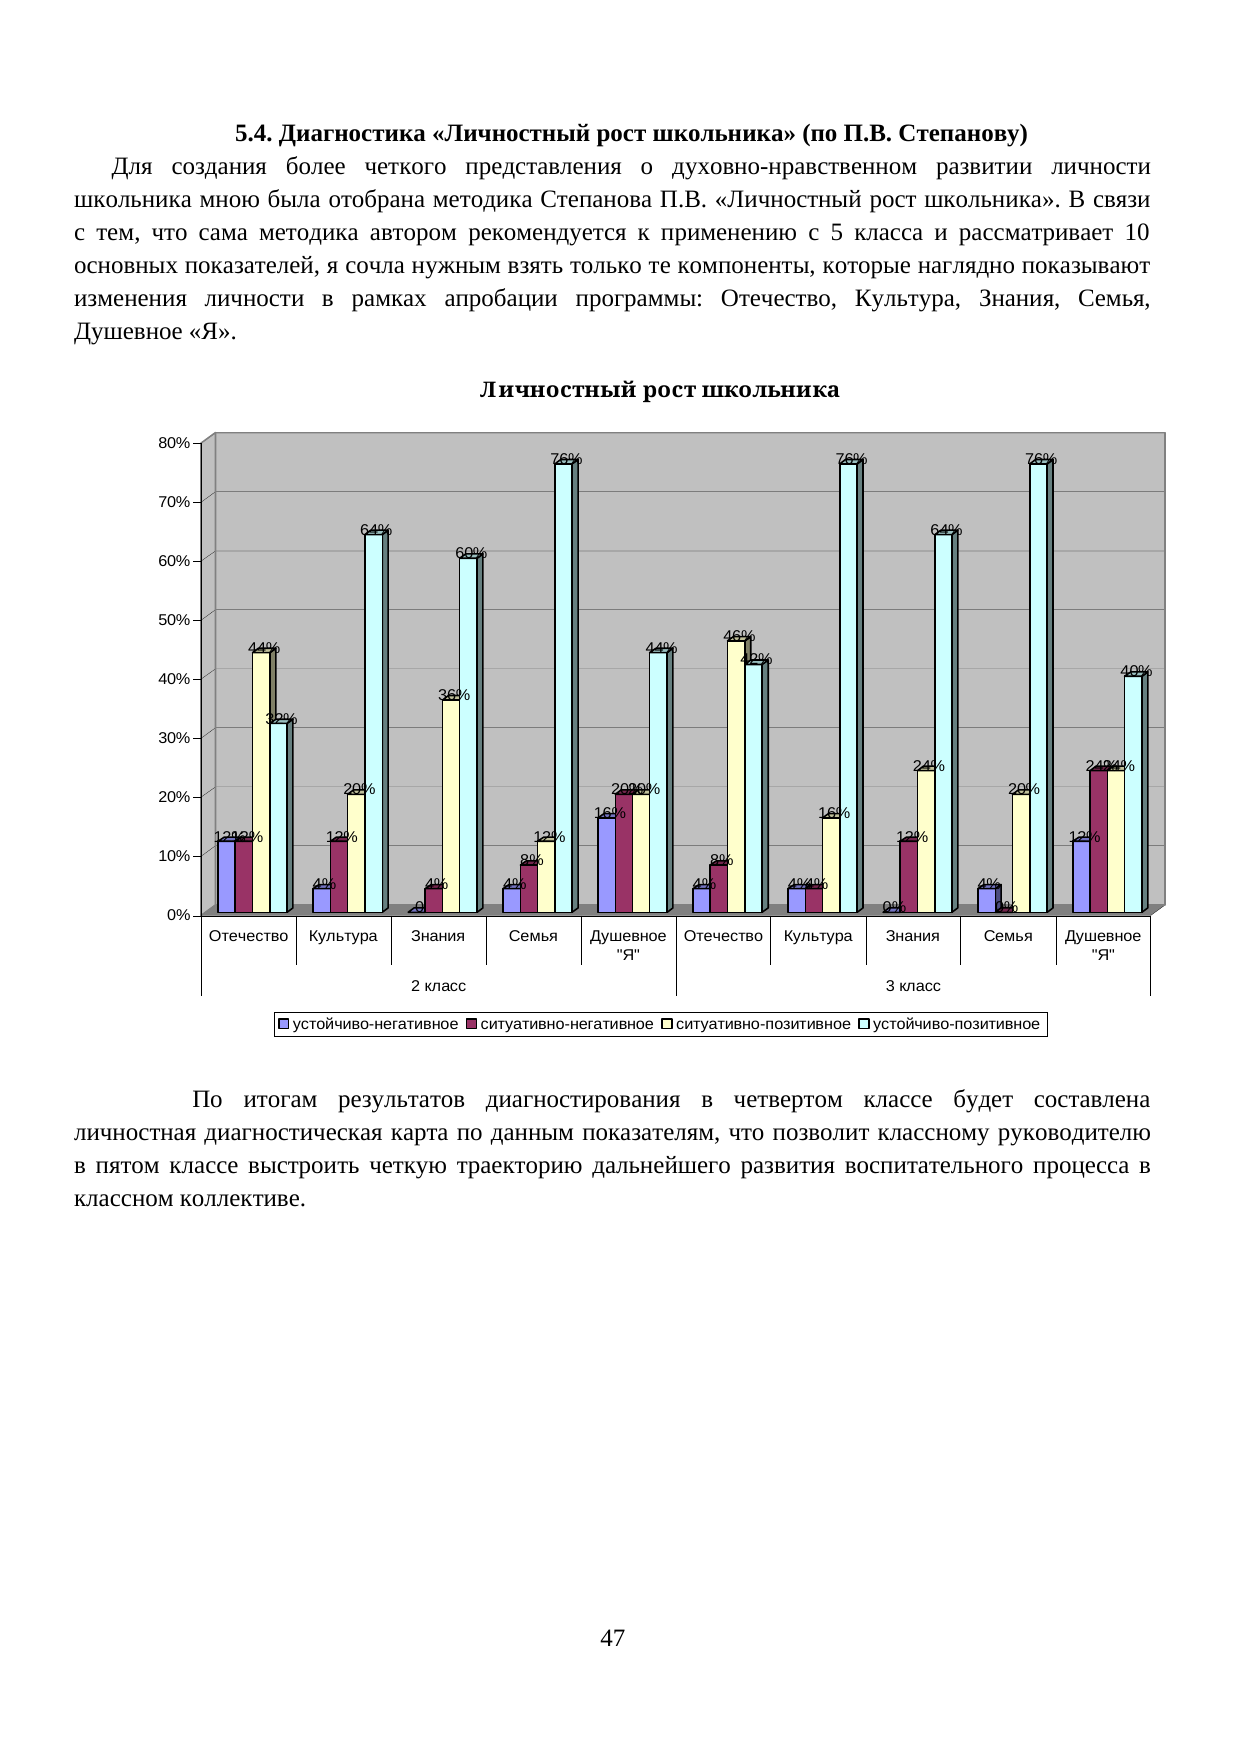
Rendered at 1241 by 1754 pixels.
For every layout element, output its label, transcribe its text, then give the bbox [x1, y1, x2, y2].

text Для создания более четкого представления о духовно-нравственном развитии личности школьника мною была отобрана методика Степанова П.В. «Личностный рост школьника». В связи с тем, что сама методика автором рекомендуется к применению с 5 класса и рассматривает 10 основных показателей, я сочла нужным взять только те компоненты, которые наглядно показывают изменения личности в рамках апробации программы: Отечество, Культура, Знания, Семья, Душевное «Я». [74, 151, 1152, 345]
text По итогам результатов диагностирования в четвертом классе будет составлена личностная диагностическая карта по данным показателям, что позволит классному руководителю в пятом классе выстроить четкую траекторию дальнейшего развития воспитательного процесса в классном коллективе. [74, 1084, 1152, 1212]
text 5.4. Диагностика «Личностный рост школьника» (по П.В. Степанову) [74, 118, 1152, 147]
